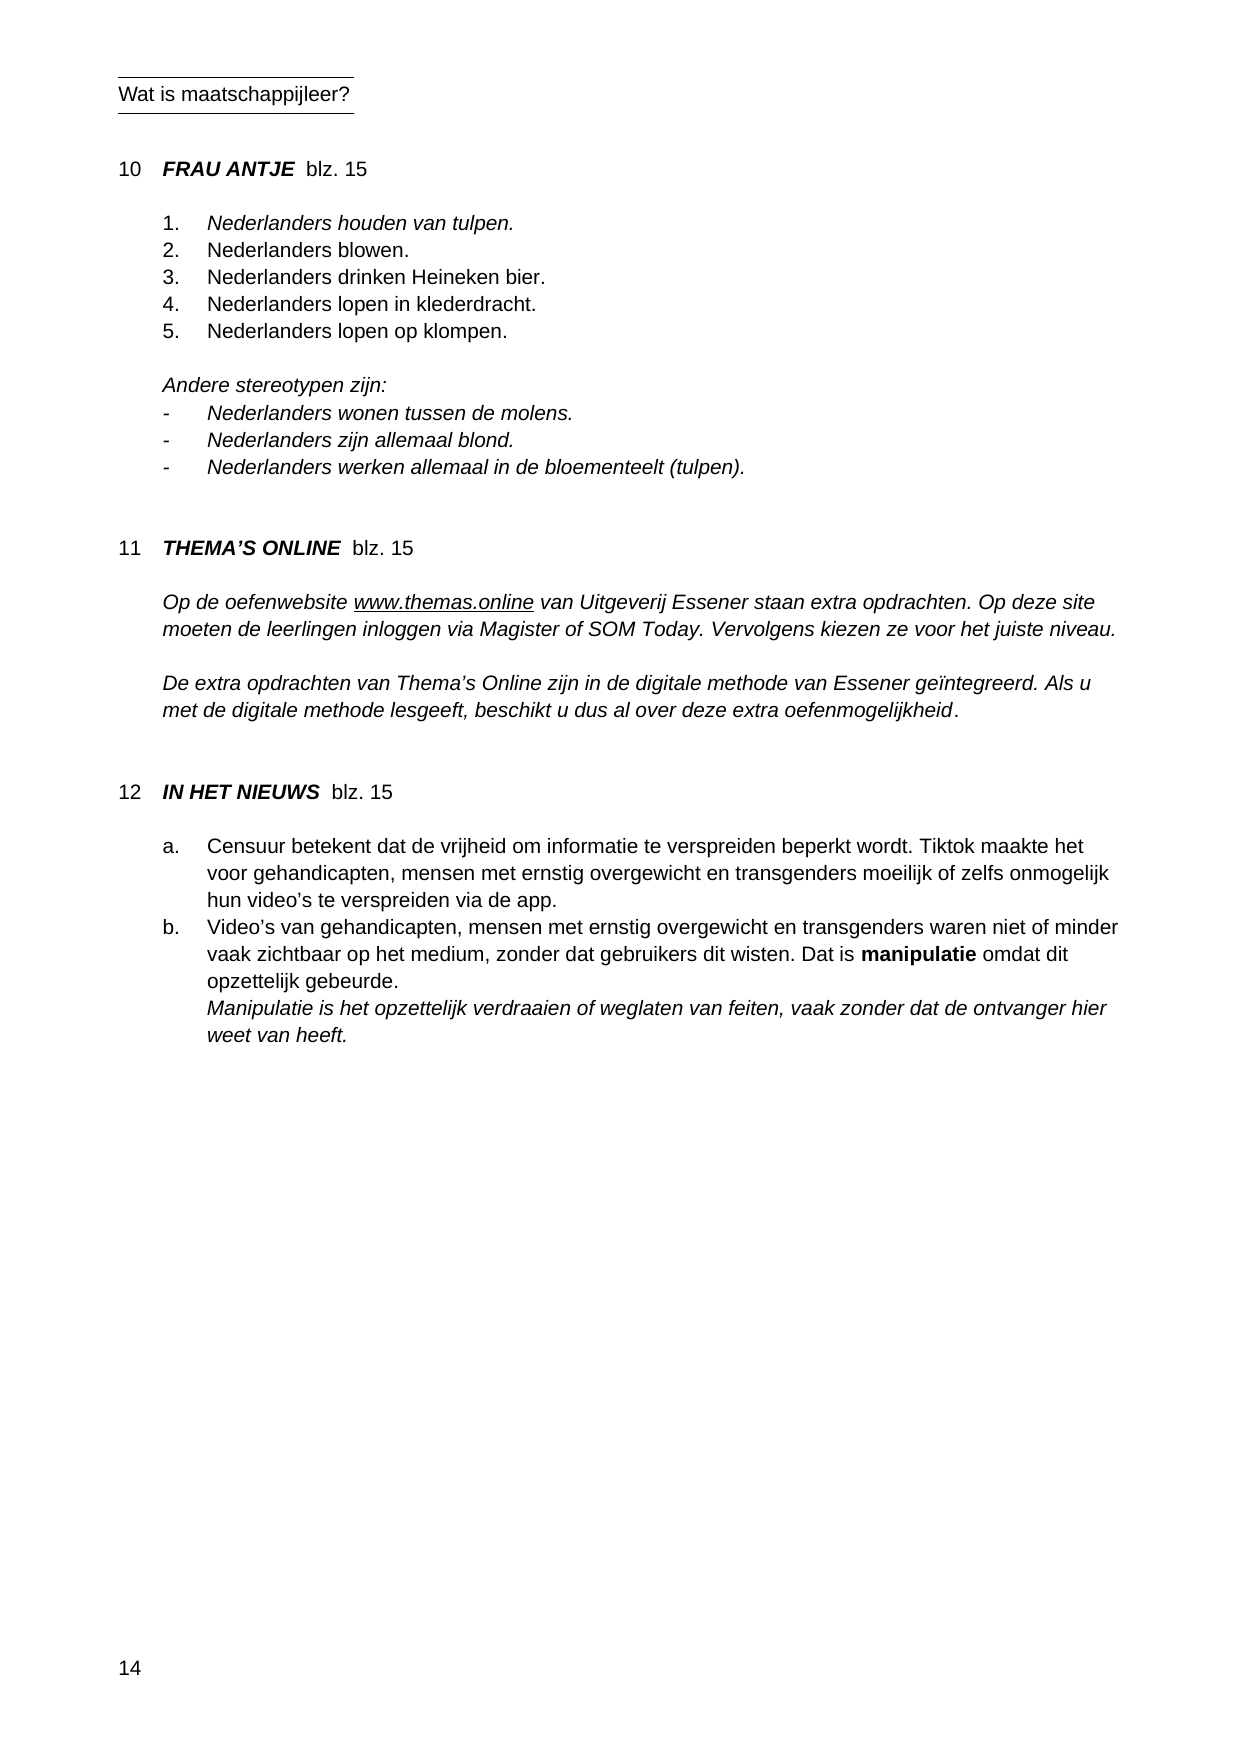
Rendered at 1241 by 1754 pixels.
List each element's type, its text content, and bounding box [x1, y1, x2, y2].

text - Nederlanders zijn allemaal blond. [162, 424, 1122, 451]
text a. Censuur betekent dat de vrijheid om informatie te verspreiden beperkt wordt. Tiktok maakte het voor gehandicapten, mensen met ernstig overgewicht en transgenders moeilijk of zelfs onmogelijk hun video’s te verspreiden via de app. [162, 831, 1122, 912]
text Op de oefenwebsite www.themas.online van Uitgeverij Essener staan extra opdrachten. Op deze site moeten de leerlingen inloggen via Magister of SOM Today. Vervolgens kiezen ze voor het juiste niveau. [162, 587, 1122, 641]
text 12 IN HET NIEUWS blz. 15 [118, 776, 1122, 803]
text 5. Nederlanders lopen op klompen. [162, 316, 1122, 343]
text 3. Nederlanders drinken Heineken bier. [162, 262, 1122, 289]
text Manipulatie is het opzettelijk verdraaien of weglaten van feiten, vaak zonder dat de ontvanger hier weet van heeft. [207, 993, 1122, 1047]
text - Nederlanders werken allemaal in de bloementeelt (tulpen). [162, 451, 1122, 478]
text b. Video’s van gehandicapten, mensen met ernstig overgewicht en transgenders waren niet of minder vaak zichtbaar op het medium, zonder dat gebruikers dit wisten. Dat is manipulatie omdat dit opzettelijk gebeurde. [162, 912, 1122, 993]
text 2. Nederlanders blowen. [162, 235, 1122, 262]
text 11 THEMA’S ONLINE blz. 15 [118, 533, 1122, 560]
text - Nederlanders wonen tussen de molens. [162, 397, 1122, 424]
text De extra opdrachten van Thema’s Online zijn in de digitale methode van Essener geïntegreerd. Als u met de digitale methode lesgeeft, beschikt u dus al over deze extra oefenmogelijkheid. [162, 668, 1122, 722]
text 10 Frau Antje blz. 15 [118, 153, 1122, 181]
text 4. Nederlanders lopen in klederdracht. [162, 289, 1122, 316]
text 1. Nederlanders houden van tulpen. [162, 208, 1122, 235]
text Andere stereotypen zijn: [162, 370, 1122, 397]
